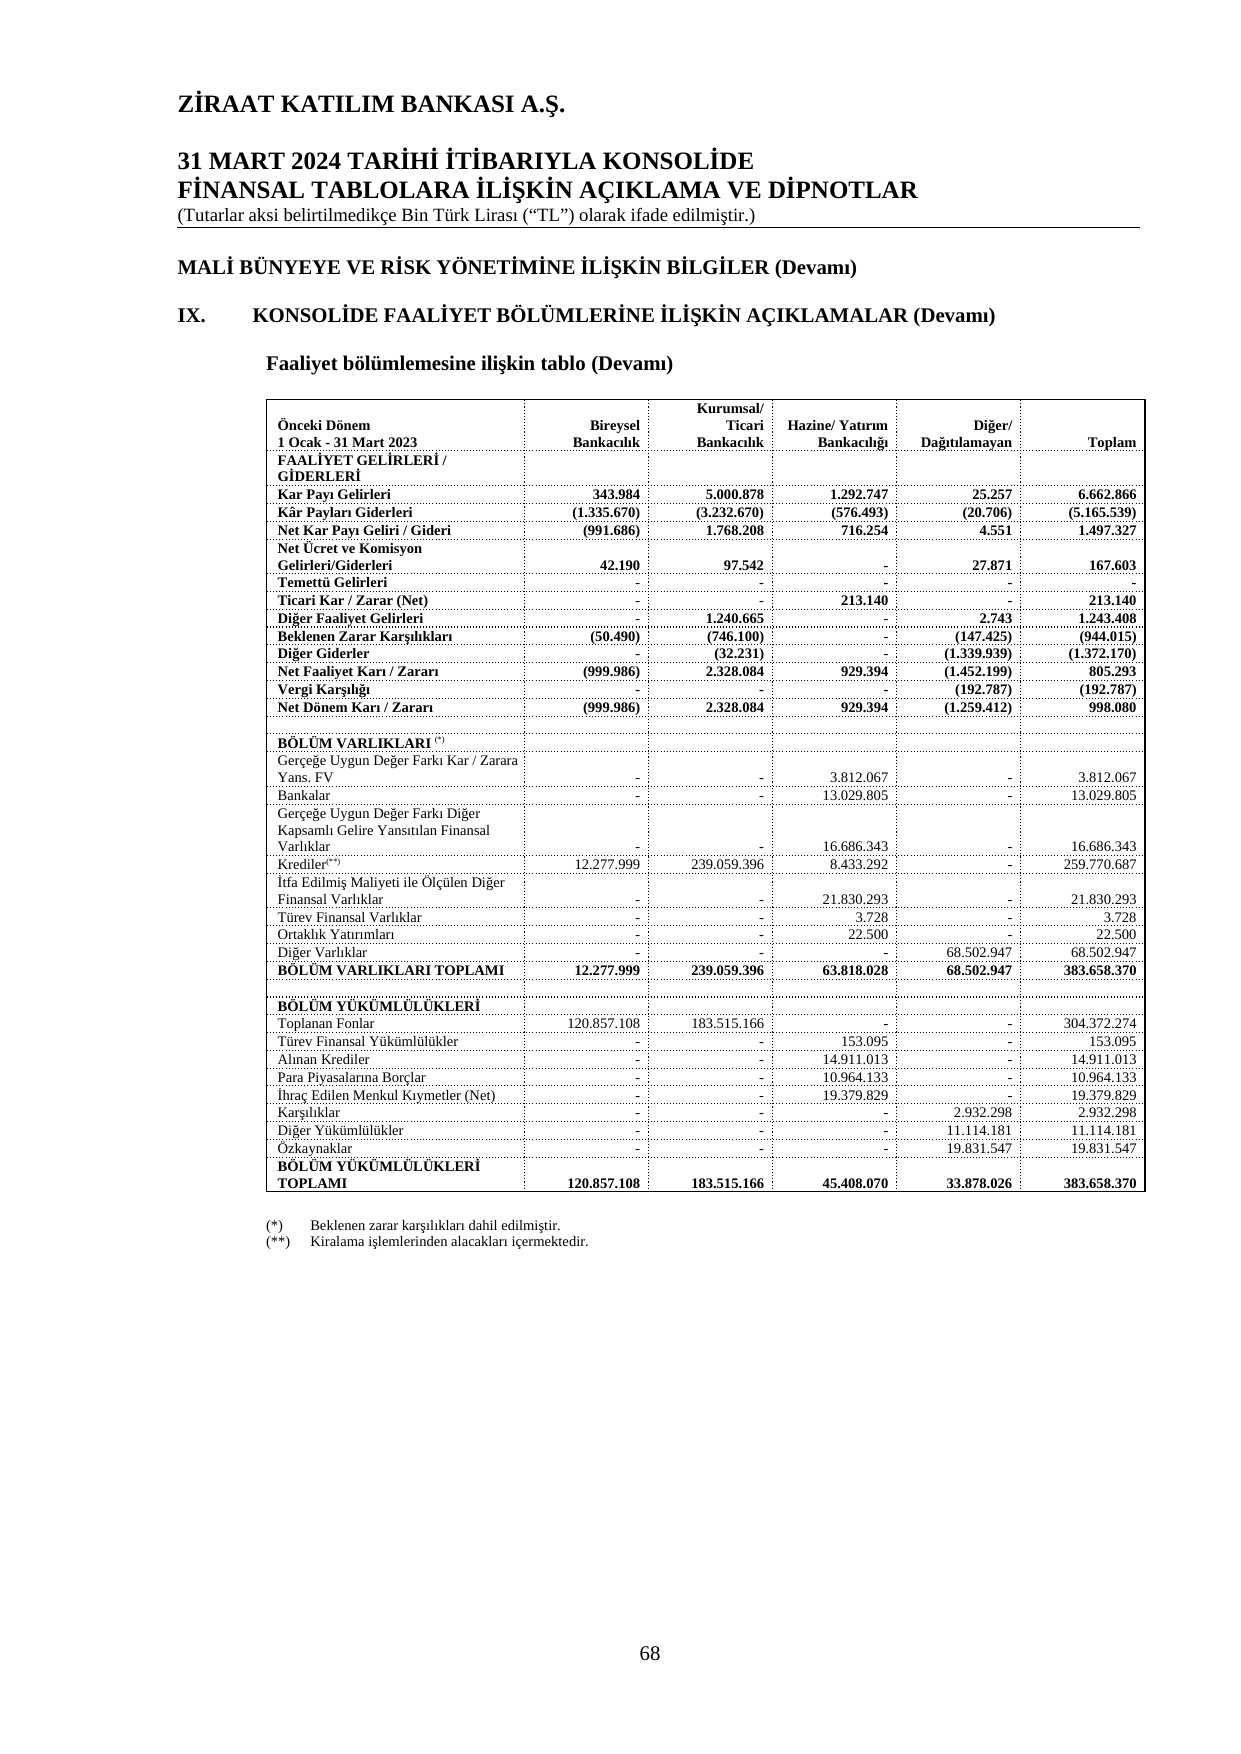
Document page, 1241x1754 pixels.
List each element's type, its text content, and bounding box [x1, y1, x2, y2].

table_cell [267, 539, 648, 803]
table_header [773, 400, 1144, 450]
text MALİ BÜNYEYE VE RİSK YÖNETİMİNE İLİŞKİN BİLGİLER (Devamı) [177, 255, 1122, 279]
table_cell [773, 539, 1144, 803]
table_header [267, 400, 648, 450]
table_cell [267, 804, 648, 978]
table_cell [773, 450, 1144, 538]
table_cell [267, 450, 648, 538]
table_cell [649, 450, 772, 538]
text Faaliyet bölümlemesine ilişkin tablo (Devamı) [266, 351, 1122, 375]
text (**) Kiralama işlemlerinden alacakları içermektedir. [266, 1233, 1122, 1250]
text (*) Beklenen zarar karşılıkları dahil edilmiştir. [266, 1216, 1122, 1233]
text IX. KONSOLİDE FAALİYET BÖLÜMLERİNE İLİŞKİN AÇIKLAMALAR (Devamı) [177, 303, 1122, 327]
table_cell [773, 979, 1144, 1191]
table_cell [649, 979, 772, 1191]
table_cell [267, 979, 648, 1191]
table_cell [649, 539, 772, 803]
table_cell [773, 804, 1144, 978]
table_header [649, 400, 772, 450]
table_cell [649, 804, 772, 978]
